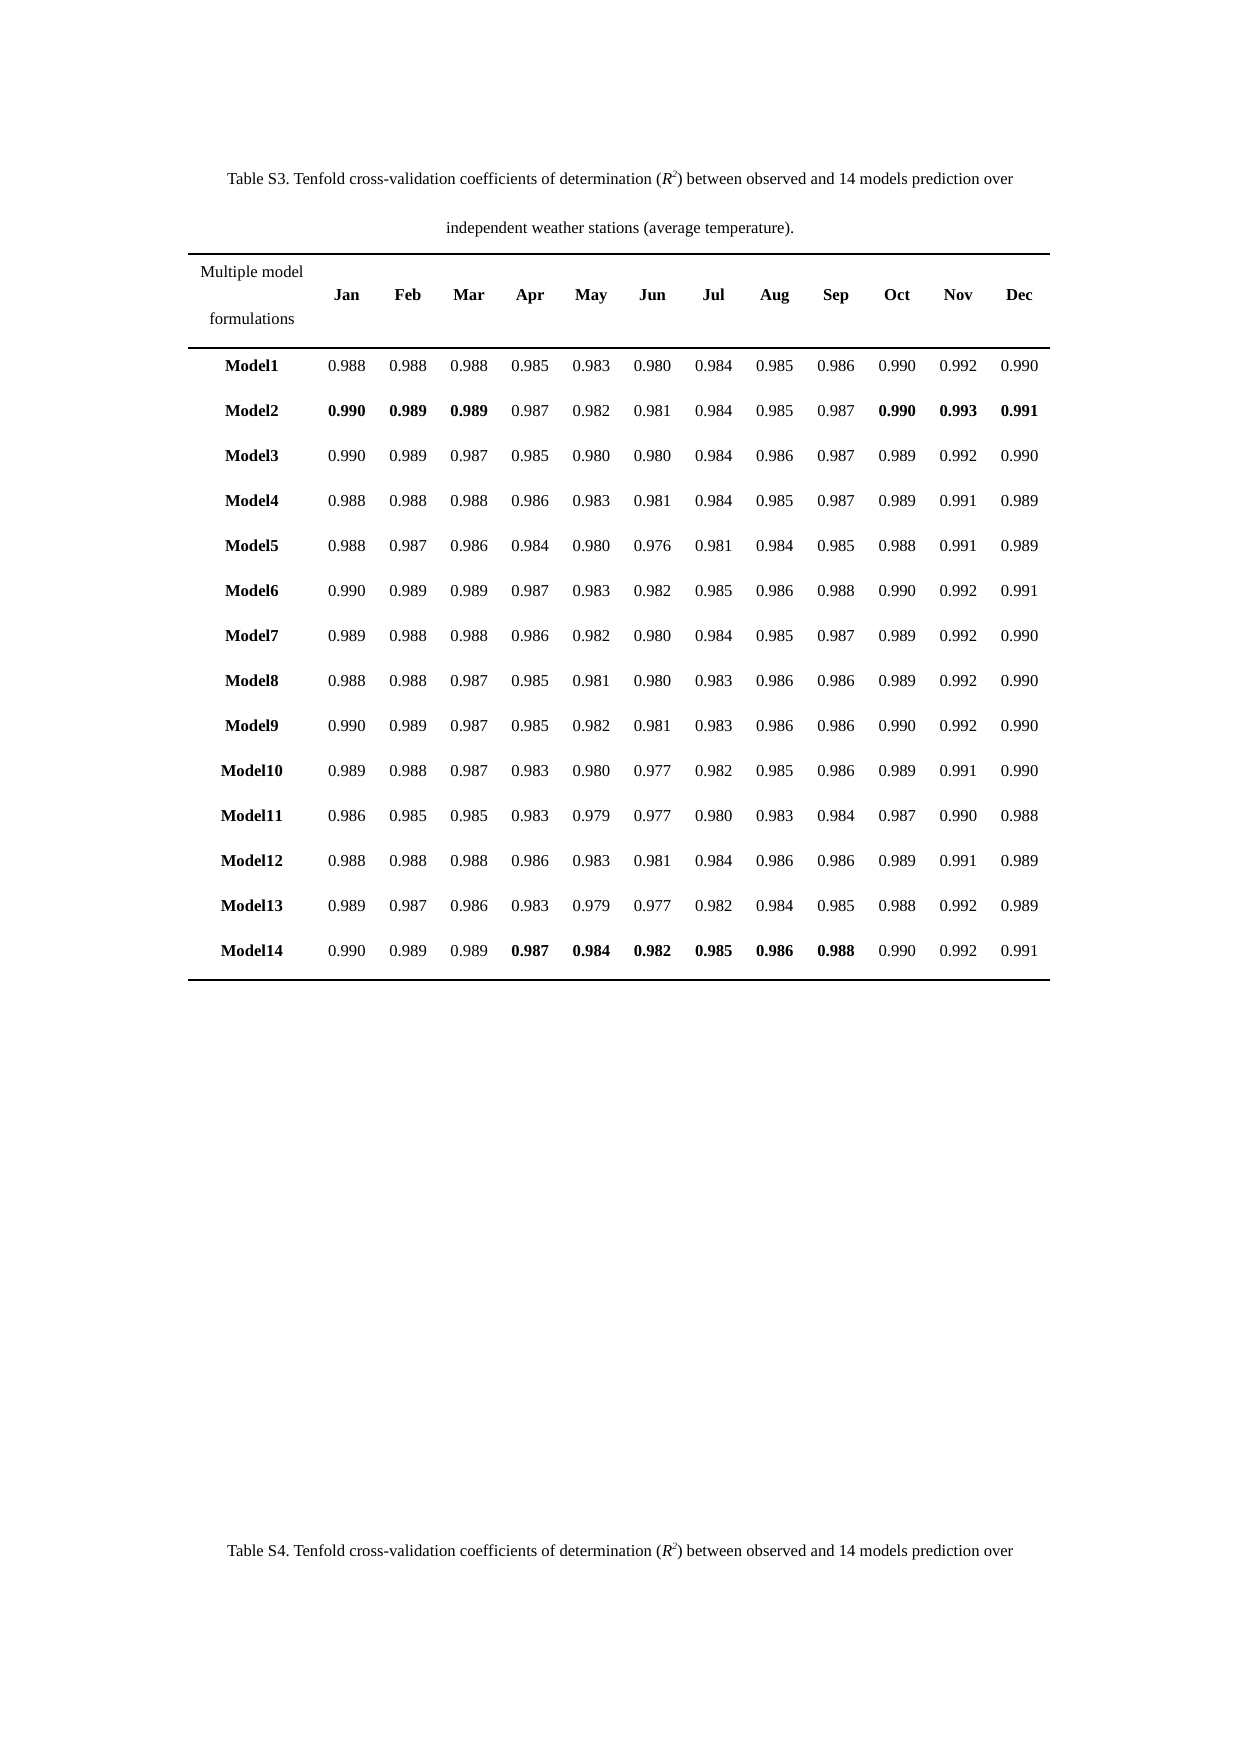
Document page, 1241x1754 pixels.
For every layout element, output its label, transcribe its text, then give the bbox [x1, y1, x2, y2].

table_cell Model12 [188, 844, 316, 889]
table_cell 0.987 [499, 394, 561, 439]
table_header Mar [438, 255, 499, 347]
table_cell 0.979 [561, 799, 622, 844]
table_cell 0.984 [744, 889, 805, 934]
table_cell 0.982 [683, 889, 744, 934]
table_cell Model5 [188, 529, 316, 574]
table_header Jul [683, 255, 744, 347]
table_cell 0.990 [316, 934, 377, 979]
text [187, 1534, 1053, 1566]
table_cell 0.988 [438, 844, 499, 889]
table_cell 0.985 [805, 529, 866, 574]
table_cell 0.984 [683, 844, 744, 889]
table_cell 0.987 [438, 664, 499, 709]
table_cell 0.992 [928, 664, 989, 709]
table_header Oct [866, 255, 927, 347]
table_header Nov [928, 255, 989, 347]
table_cell 0.983 [683, 709, 744, 754]
table_cell 0.984 [683, 349, 744, 394]
table_cell 0.991 [989, 574, 1050, 619]
table_cell 0.990 [316, 394, 377, 439]
table_cell 0.990 [316, 574, 377, 619]
table_cell 0.981 [622, 709, 683, 754]
table_cell 0.988 [377, 664, 438, 709]
table_cell 0.990 [316, 709, 377, 754]
table_cell 0.983 [561, 574, 622, 619]
table_cell 0.982 [622, 934, 683, 979]
table_cell 0.980 [622, 664, 683, 709]
table_cell 0.992 [928, 709, 989, 754]
table_cell 0.980 [561, 754, 622, 799]
table_cell 0.991 [928, 529, 989, 574]
table_cell 0.988 [377, 349, 438, 394]
table_cell 0.990 [866, 934, 927, 979]
table_cell 0.983 [683, 664, 744, 709]
table_cell 0.991 [989, 934, 1050, 979]
table_cell 0.985 [744, 484, 805, 529]
table_cell 0.984 [744, 529, 805, 574]
table_cell Model14 [188, 934, 316, 979]
table_cell 0.982 [622, 574, 683, 619]
table_cell 0.989 [989, 889, 1050, 934]
table_cell 0.988 [316, 349, 377, 394]
table_cell 0.989 [866, 664, 927, 709]
table_cell 0.987 [499, 574, 561, 619]
table_cell formulations [188, 300, 316, 347]
table_cell 0.987 [499, 934, 561, 979]
table_cell 0.988 [989, 799, 1050, 844]
table_cell 0.987 [377, 529, 438, 574]
table_cell 0.981 [561, 664, 622, 709]
table_cell 0.988 [805, 934, 866, 979]
table_cell 0.989 [989, 529, 1050, 574]
table_cell 0.991 [928, 484, 989, 529]
table_cell 0.986 [316, 799, 377, 844]
table_header Jun [622, 255, 683, 347]
table_cell Model11 [188, 799, 316, 844]
table_cell 0.982 [561, 709, 622, 754]
table_cell 0.989 [866, 844, 927, 889]
table_cell 0.977 [622, 754, 683, 799]
table_header May [561, 255, 622, 347]
table_cell 0.985 [499, 439, 561, 484]
table_cell 0.987 [866, 799, 927, 844]
table_cell 0.989 [316, 754, 377, 799]
table_cell 0.986 [438, 529, 499, 574]
table_header Multiple model [188, 255, 316, 300]
table_cell 0.987 [805, 619, 866, 664]
table_cell 0.981 [622, 844, 683, 889]
table_cell 0.989 [438, 934, 499, 979]
table_header Sep [805, 255, 866, 347]
table_cell 0.988 [438, 349, 499, 394]
table_cell Model13 [188, 889, 316, 934]
table_cell 0.992 [928, 619, 989, 664]
table_cell 0.986 [805, 709, 866, 754]
table_cell 0.989 [438, 394, 499, 439]
table_cell 0.985 [805, 889, 866, 934]
table_cell 0.991 [989, 394, 1050, 439]
table_cell 0.989 [866, 484, 927, 529]
table_cell Model9 [188, 709, 316, 754]
table_cell 0.990 [866, 349, 927, 394]
table_cell Model4 [188, 484, 316, 529]
table_cell 0.992 [928, 439, 989, 484]
table_header Apr [499, 255, 561, 347]
table_cell 0.993 [928, 394, 989, 439]
table_cell 0.983 [561, 484, 622, 529]
table_cell 0.986 [744, 439, 805, 484]
table_cell Model8 [188, 664, 316, 709]
table_cell 0.985 [744, 754, 805, 799]
table_cell 0.980 [622, 619, 683, 664]
table_cell 0.985 [744, 394, 805, 439]
table_cell 0.981 [683, 529, 744, 574]
table_cell 0.988 [805, 574, 866, 619]
table_cell 0.987 [438, 754, 499, 799]
table_cell 0.984 [683, 484, 744, 529]
table_cell 0.991 [928, 844, 989, 889]
table_cell 0.988 [438, 619, 499, 664]
table_cell 0.984 [683, 394, 744, 439]
table_cell 0.977 [622, 799, 683, 844]
table_cell 0.990 [866, 574, 927, 619]
table_cell 0.985 [683, 934, 744, 979]
table_cell 0.988 [866, 529, 927, 574]
table_cell 0.990 [928, 799, 989, 844]
table_cell 0.983 [744, 799, 805, 844]
table_cell 0.990 [989, 709, 1050, 754]
table_cell 0.985 [438, 799, 499, 844]
table_cell 0.982 [561, 394, 622, 439]
table_cell 0.980 [561, 439, 622, 484]
table_cell 0.986 [499, 484, 561, 529]
table_cell 0.988 [316, 484, 377, 529]
table_cell 0.989 [377, 394, 438, 439]
table_cell 0.987 [805, 484, 866, 529]
table_cell 0.980 [683, 799, 744, 844]
table_cell 0.990 [866, 709, 927, 754]
table_cell 0.984 [683, 439, 744, 484]
table_cell 0.980 [622, 439, 683, 484]
table_cell 0.985 [377, 799, 438, 844]
table_cell 0.985 [499, 664, 561, 709]
table_cell 0.992 [928, 574, 989, 619]
table_cell 0.983 [561, 844, 622, 889]
table_cell 0.982 [683, 754, 744, 799]
table_cell 0.987 [805, 394, 866, 439]
table_cell 0.988 [316, 529, 377, 574]
table_cell 0.986 [805, 664, 866, 709]
table_cell 0.987 [438, 439, 499, 484]
table_cell 0.985 [744, 349, 805, 394]
table_cell 0.986 [805, 844, 866, 889]
table_cell Model10 [188, 754, 316, 799]
table_cell 0.986 [744, 574, 805, 619]
table_cell 0.992 [928, 934, 989, 979]
table_cell Model7 [188, 619, 316, 664]
table_cell 0.986 [744, 664, 805, 709]
table_cell 0.986 [744, 844, 805, 889]
table_cell 0.984 [805, 799, 866, 844]
table_cell 0.981 [622, 484, 683, 529]
table_cell 0.987 [377, 889, 438, 934]
table_cell 0.992 [928, 349, 989, 394]
table_cell Model6 [188, 574, 316, 619]
table_header Feb [377, 255, 438, 347]
table_cell 0.977 [622, 889, 683, 934]
table_cell 0.986 [499, 619, 561, 664]
table_cell 0.988 [377, 754, 438, 799]
table_header Dec [989, 255, 1050, 347]
table_cell 0.986 [499, 844, 561, 889]
table_cell 0.986 [438, 889, 499, 934]
table_cell 0.990 [989, 619, 1050, 664]
table_cell 0.990 [989, 754, 1050, 799]
table_cell 0.988 [377, 844, 438, 889]
table_cell 0.983 [561, 349, 622, 394]
table_cell 0.985 [683, 574, 744, 619]
table_cell 0.984 [683, 619, 744, 664]
text Table S3. Tenfold cross-validation coefficients of determination (R2) between observed and 14 models prediction over independent weather stations (average temperature). [187, 162, 1053, 243]
table_cell 0.989 [438, 574, 499, 619]
table_cell 0.985 [744, 619, 805, 664]
table_cell 0.984 [561, 934, 622, 979]
table_header Aug [744, 255, 805, 347]
table_cell 0.988 [377, 619, 438, 664]
table_cell 0.986 [744, 934, 805, 979]
table_cell 0.986 [805, 754, 866, 799]
table_cell 0.987 [805, 439, 866, 484]
table_cell 0.990 [989, 664, 1050, 709]
table_cell 0.988 [316, 664, 377, 709]
table_cell 0.990 [989, 439, 1050, 484]
table_cell 0.980 [622, 349, 683, 394]
table_cell 0.983 [499, 799, 561, 844]
table_cell 0.992 [928, 889, 989, 934]
table_cell 0.989 [989, 844, 1050, 889]
table_cell 0.990 [989, 349, 1050, 394]
table_header Jan [316, 255, 377, 347]
table_cell 0.989 [316, 619, 377, 664]
table_cell 0.984 [499, 529, 561, 574]
table_cell Model1 [188, 349, 316, 394]
table_cell 0.989 [866, 619, 927, 664]
table_cell 0.976 [622, 529, 683, 574]
table_cell 0.986 [744, 709, 805, 754]
table_cell 0.985 [499, 709, 561, 754]
table_cell Model2 [188, 394, 316, 439]
table_cell 0.989 [377, 574, 438, 619]
table_cell 0.989 [866, 439, 927, 484]
table_cell 0.990 [866, 394, 927, 439]
table_cell 0.989 [989, 484, 1050, 529]
table_cell 0.988 [866, 889, 927, 934]
table_cell 0.985 [499, 349, 561, 394]
table_cell 0.989 [377, 934, 438, 979]
table_cell 0.986 [805, 349, 866, 394]
table_cell 0.988 [377, 484, 438, 529]
table_cell 0.988 [316, 844, 377, 889]
table_cell 0.989 [377, 709, 438, 754]
table_cell 0.990 [316, 439, 377, 484]
table_cell 0.983 [499, 754, 561, 799]
table_cell 0.989 [316, 889, 377, 934]
table_cell 0.991 [928, 754, 989, 799]
table_cell 0.979 [561, 889, 622, 934]
table_cell 0.980 [561, 529, 622, 574]
table_cell Model3 [188, 439, 316, 484]
table_cell 0.988 [438, 484, 499, 529]
table_cell 0.981 [622, 394, 683, 439]
table_cell 0.983 [499, 889, 561, 934]
table_cell 0.989 [377, 439, 438, 484]
table_cell 0.989 [866, 754, 927, 799]
table_cell 0.982 [561, 619, 622, 664]
table_cell 0.987 [438, 709, 499, 754]
